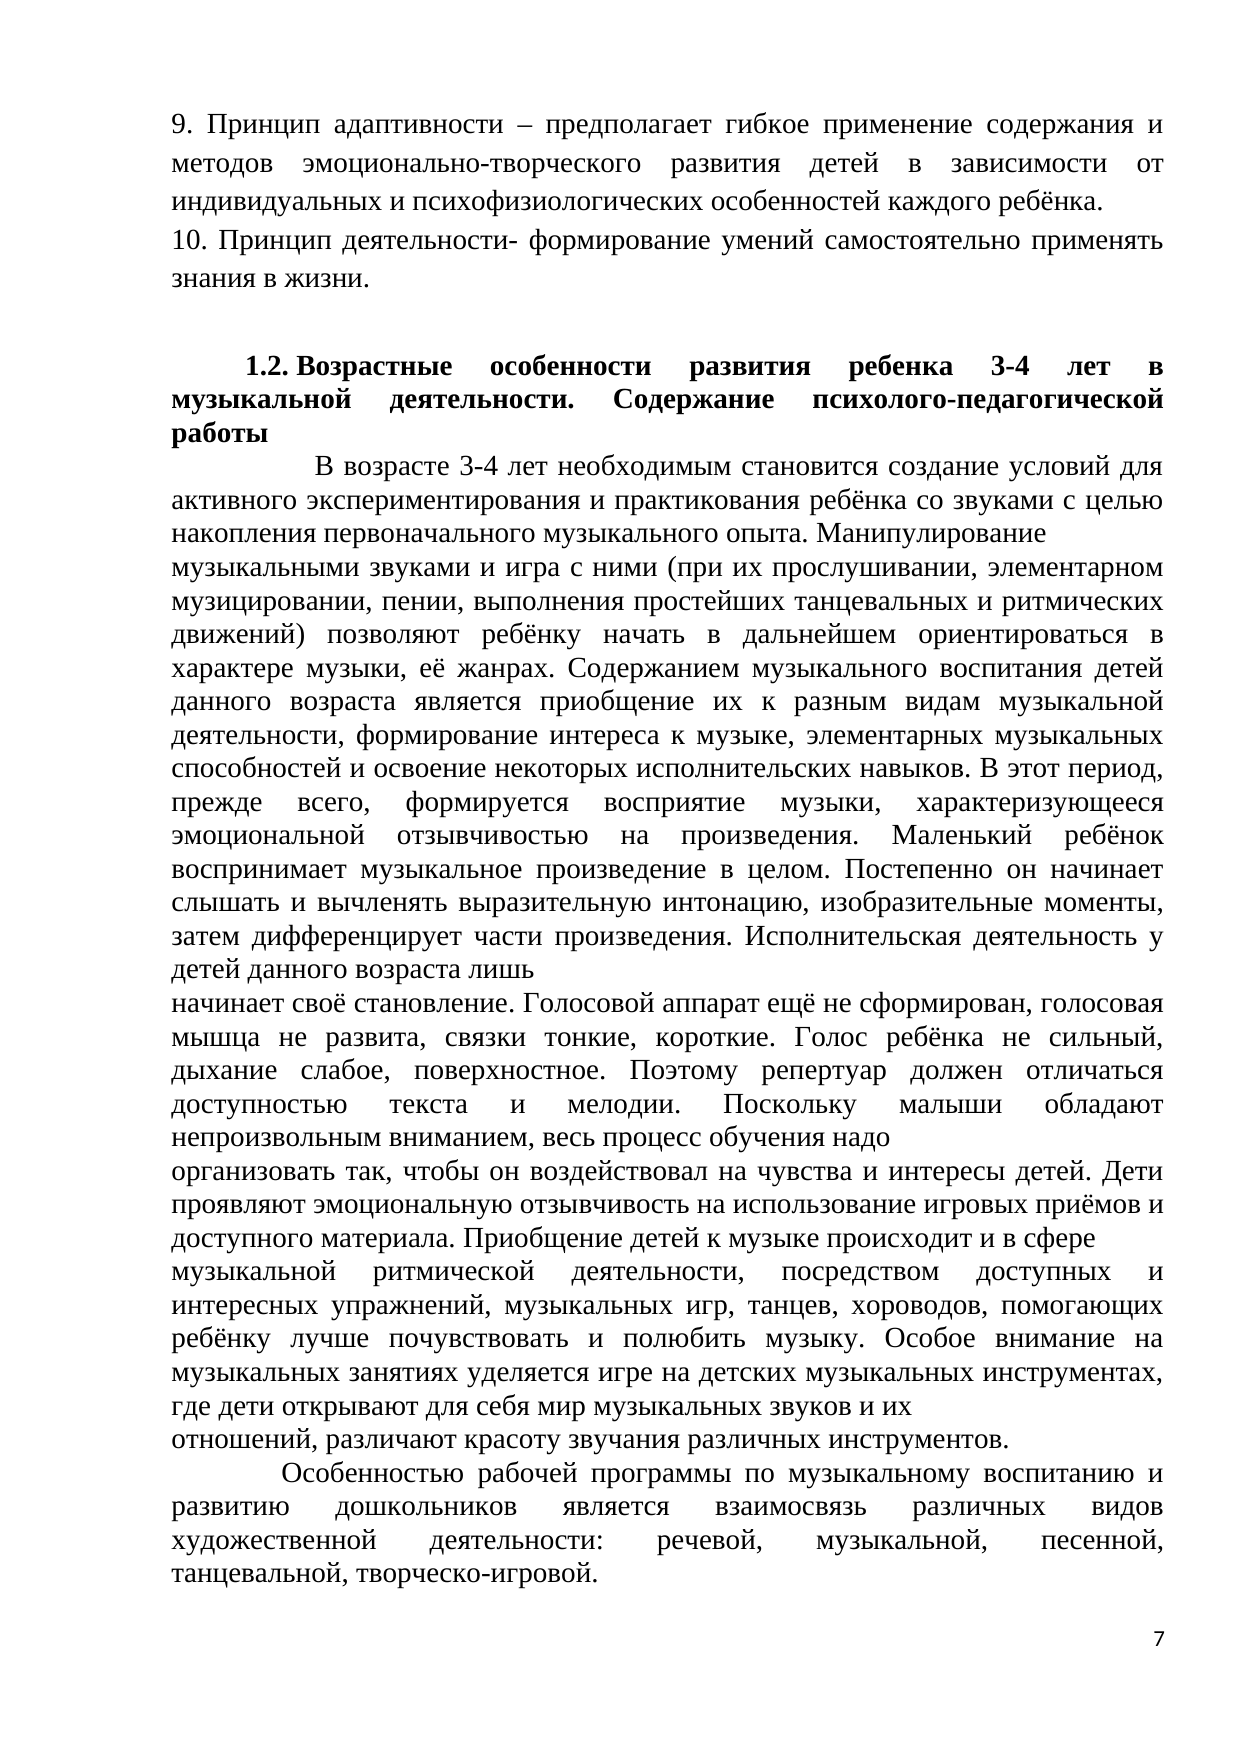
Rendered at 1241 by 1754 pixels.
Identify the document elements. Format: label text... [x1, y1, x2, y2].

text 1.2. Возрастные особенности развития ребенка 3-4 лет в музыкальной деятельности. Содержание психолого-педагогической работы [171, 348, 1164, 448]
text Особенностью рабочей программы по музыкальному воспитанию и развитию дошкольников является взаимосвязь различных видов художественной деятельности: речевой, музыкальной, песенной, танцевальной, творческо-игровой. [171, 1455, 1164, 1589]
text отношений, различают красоту звучания различных инструментов. [171, 1421, 1164, 1455]
text 10. Принцип деятельности- формирование умений самостоятельно применять знания в жизни. [171, 222, 1164, 294]
text В возрасте 3-4 лет необходимым становится создание условий для активного экспериментирования и практикования ребёнка со звуками с целью накопления первоначального музыкального опыта. Манипулирование [171, 448, 1164, 549]
text организовать так, чтобы он воздействовал на чувства и интересы детей. Дети проявляют эмоциональную отзывчивость на использование игровых приёмов и доступного материала. Приобщение детей к музыке происходит и в сфере [171, 1153, 1164, 1253]
text музыкальными звуками и игра с ними (при их прослушивании, элементарном музицировании, пении, выполнения простейших танцевальных и ритмических движений) позволяют ребёнку начать в дальнейшем ориентироваться в характере музыки, её жанрах. Содержанием музыкального воспитания детей данного возраста является приобщение их к разным видам музыкальной деятельности, формирование интереса к музыке, элементарных музыкальных способностей и освоение некоторых исполнительских навыков. В этот период, прежде всего, формируется восприятие музыки, характеризующееся эмоциональной отзывчивостью на произведения. Маленький ребёнок воспринимает музыкальное произведение в целом. Постепенно он начинает слышать и вычленять выразительную интонацию, изобразительные моменты, затем дифференцирует части произведения. Исполнительская деятельность у детей данного возраста лишь [171, 549, 1164, 985]
text 9. Принцип адаптивности – предполагает гибкое применение содержания и методов эмоционально-творческого развития детей в зависимости от индивидуальных и психофизиологических особенностей каждого ребёнка. [171, 106, 1164, 217]
text начинает своё становление. Голосовой аппарат ещё не сформирован, голосовая мышца не развита, связки тонкие, короткие. Голос ребёнка не сильный, дыхание слабое, поверхностное. Поэтому репертуар должен отличаться доступностью текста и мелодии. Поскольку малыши обладают непроизвольным вниманием, весь процесс обучения надо [171, 985, 1164, 1153]
text музыкальной ритмической деятельности, посредством доступных и интересных упражнений, музыкальных игр, танцев, хороводов, помогающих ребёнку лучше почувствовать и полюбить музыку. Особое внимание на музыкальных занятиях уделяется игре на детских музыкальных инструментах, где дети открывают для себя мир музыкальных звуков и их [171, 1253, 1164, 1421]
